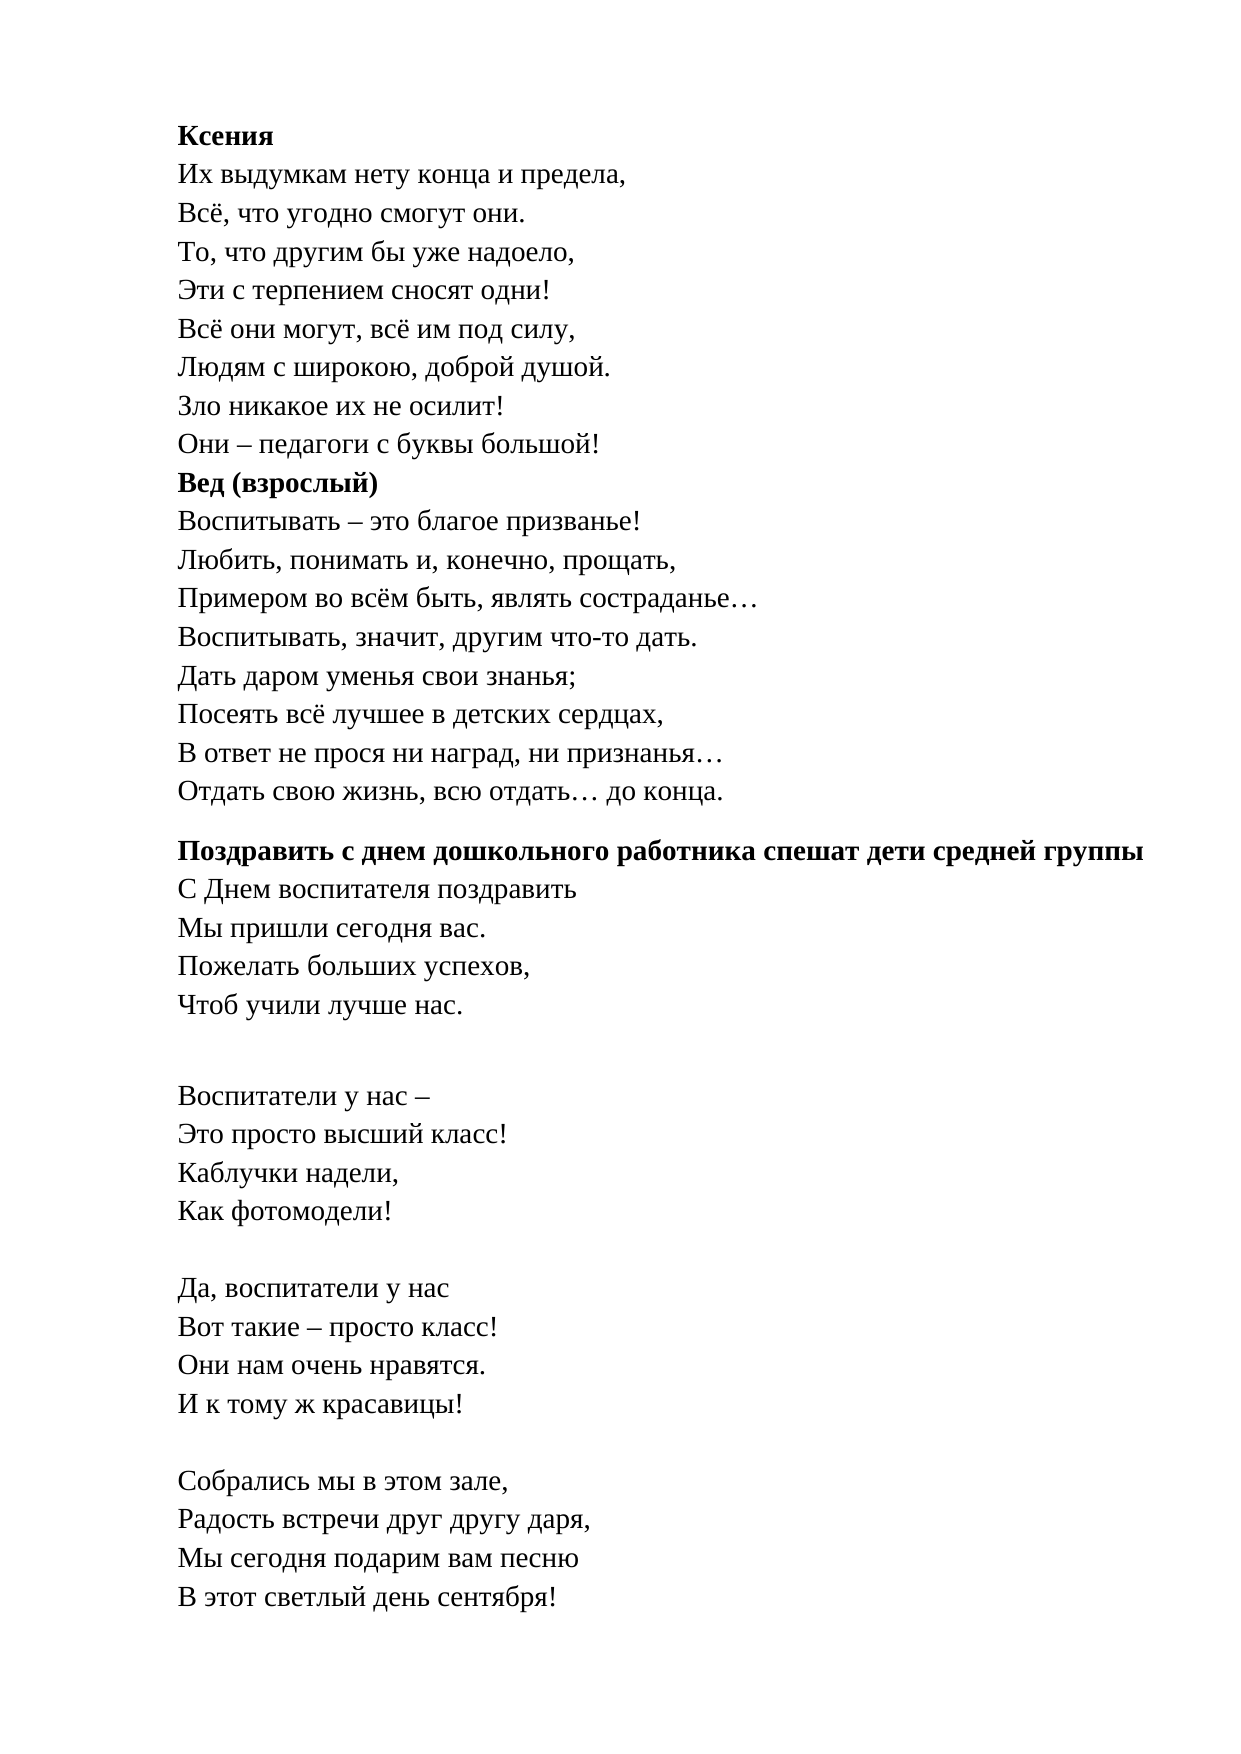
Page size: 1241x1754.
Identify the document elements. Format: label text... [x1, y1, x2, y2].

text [177, 1078, 1152, 1612]
text Поздравить с днем дошкольного работника спешат дети средней группы С Днем воспитателя поздравить Мы пришли сегодня вас. Пожелать больших успехов, Чтоб учили лучше нас. [177, 833, 1152, 1053]
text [177, 118, 1152, 807]
